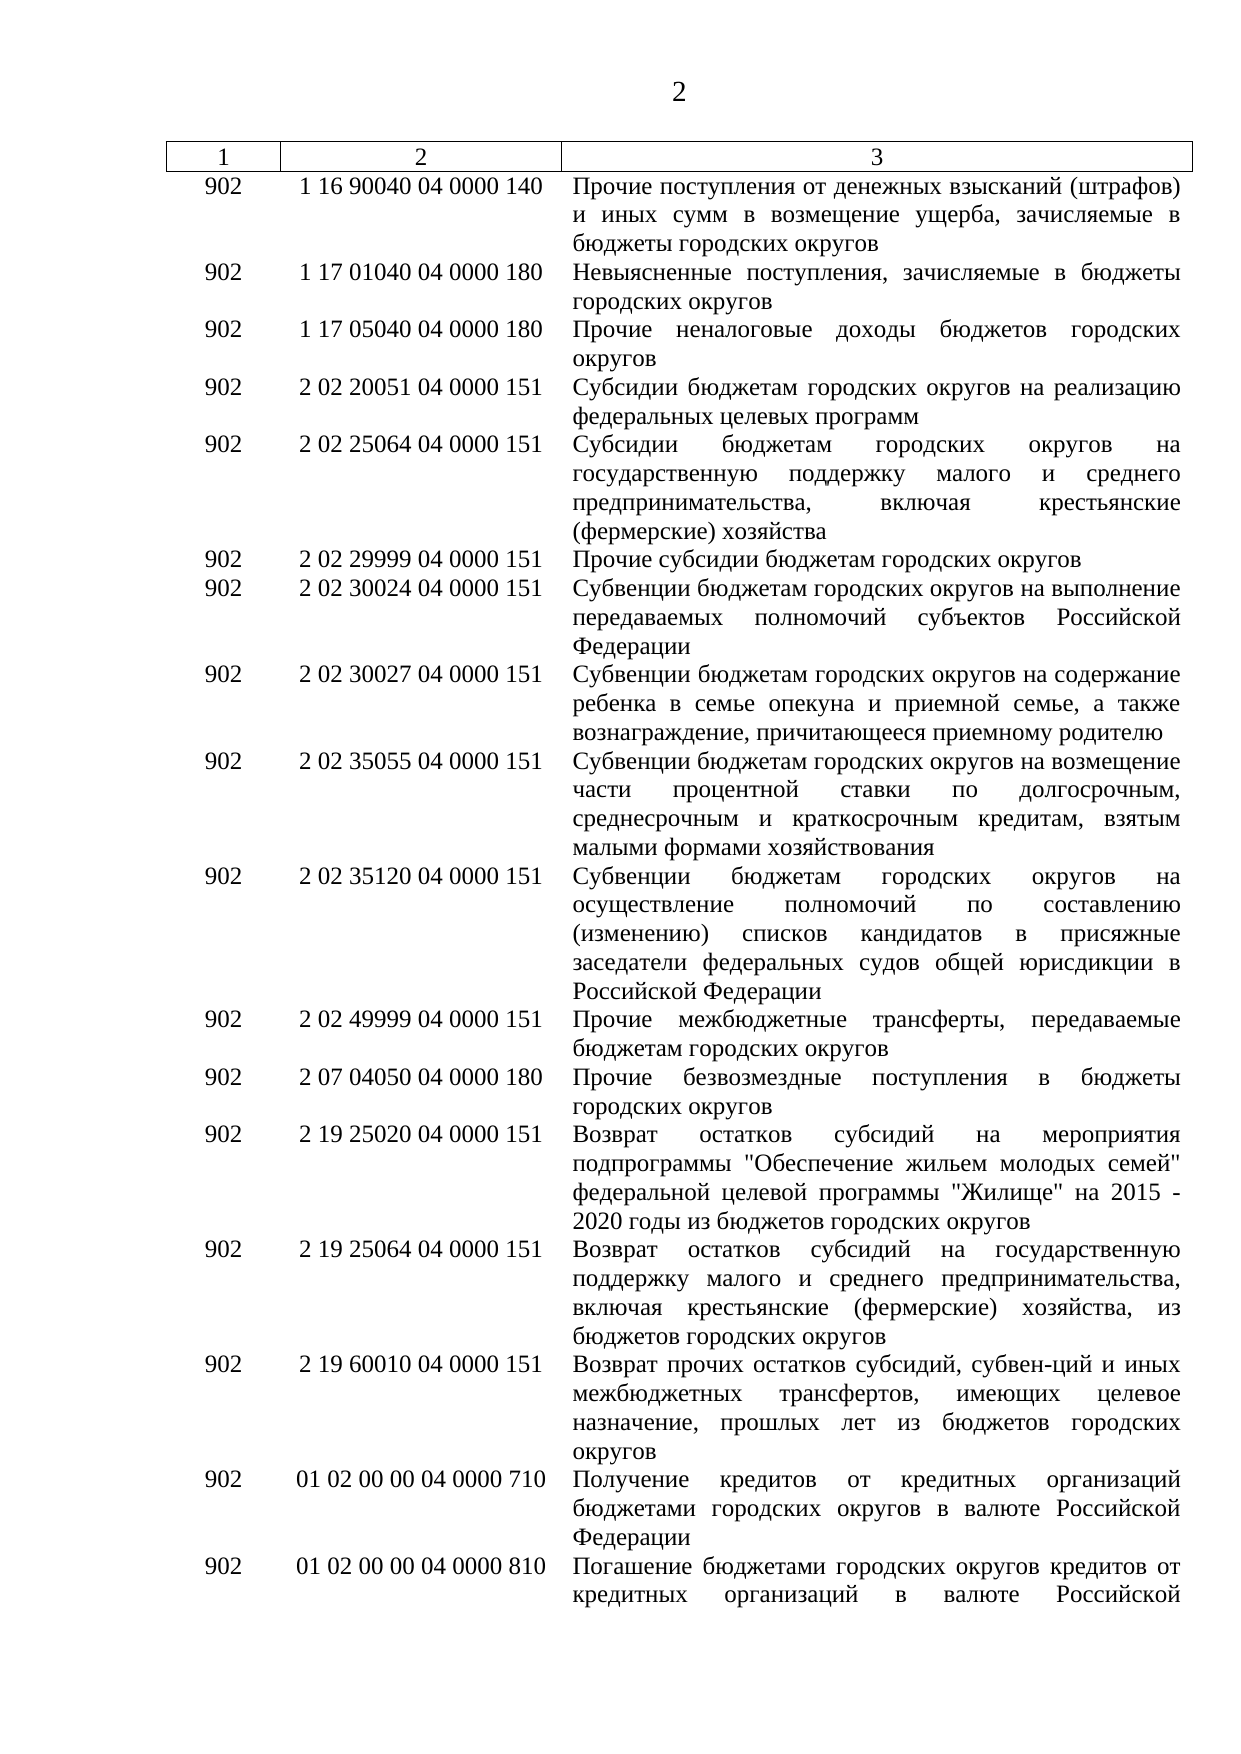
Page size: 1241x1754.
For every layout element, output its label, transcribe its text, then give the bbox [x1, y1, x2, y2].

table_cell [561, 1551, 1192, 1608]
table_cell Субвенции бюджетам городских округов на возмещение части процентной ставки по долгосрочным, среднесрочным и краткосрочным кредитам, взятым малыми формами хозяйствования [561, 746, 1192, 861]
table_cell 902 [166, 1551, 281, 1608]
table_cell Субвенции бюджетам городских округов на выполнение передаваемых полномочий субъектов Российской Федерации [561, 573, 1192, 659]
table_cell 2 02 29999 04 0000 151 [281, 545, 561, 573]
table_cell 902 [166, 430, 281, 544]
table_cell Возврат прочих остатков субсидий, субвен-ций и иных межбюджетных трансфертов, имеющих целевое назначение, прошлых лет из бюджетов городских округов [561, 1350, 1192, 1464]
table_cell 2 02 20051 04 0000 151 [281, 372, 561, 429]
table_cell 902 [166, 172, 281, 257]
table_header 1 [167, 142, 280, 171]
table_cell Прочие поступления от денежных взысканий (штрафов) и иных сумм в возмещение ущерба, зачисляемые в бюджеты городских округов [561, 172, 1192, 257]
table_cell 1 17 05040 04 0000 180 [281, 315, 561, 372]
table_cell 902 [166, 660, 281, 746]
table_cell 902 [166, 1235, 281, 1349]
table_cell Субсидии бюджетам городских округов на государственную поддержку малого и среднего предпринимательства, включая крестьянские (фермерские) хозяйства [561, 430, 1192, 544]
table_cell 902 [166, 545, 281, 573]
table_header 3 [562, 142, 1192, 171]
table_cell Возврат остатков субсидий на мероприятия подпрограммы "Обеспечение жильем молодых семей" федеральной целевой программы "Жилище" на 2015 - 2020 годы из бюджетов городских округов [561, 1120, 1192, 1234]
table_cell Невыясненные поступления, зачисляемые в бюджеты городских округов [561, 257, 1192, 314]
table_cell 01 02 00 00 04 0000 810 [281, 1551, 561, 1608]
table_cell Прочие неналоговые доходы бюджетов городских округов [561, 315, 1192, 372]
table_cell 902 [166, 1350, 281, 1464]
table_cell 1 16 90040 04 0000 140 [281, 172, 561, 257]
table_header 2 [281, 142, 561, 171]
table_cell 902 [166, 315, 281, 372]
table_cell Субвенции бюджетам городских округов на содержание ребенка в семье опекуна и приемной семье, а также вознаграждение, причитающееся приемному родителю [561, 660, 1192, 746]
table_cell 902 [166, 257, 281, 314]
table_cell 2 19 25064 04 0000 151 [281, 1235, 561, 1349]
table_cell 2 19 25020 04 0000 151 [281, 1120, 561, 1234]
table_cell 2 19 60010 04 0000 151 [281, 1350, 561, 1464]
table_cell Субвенции бюджетам городских округов на осуществление полномочий по составлению (изменению) списков кандидатов в присяжные заседатели федеральных судов общей юрисдикции в Российской Федерации [561, 861, 1192, 1004]
table_cell 902 [166, 372, 281, 429]
table_cell Субсидии бюджетам городских округов на реализацию федеральных целевых программ [561, 372, 1192, 429]
table_cell Прочие безвозмездные поступления в бюджеты городских округов [561, 1062, 1192, 1119]
table_cell 902 [166, 1062, 281, 1119]
table_cell 902 [166, 1465, 281, 1551]
table_cell 902 [166, 746, 281, 861]
table_cell Прочие межбюджетные трансферты, передаваемые бюджетам городских округов [561, 1005, 1192, 1062]
table_cell 2 02 25064 04 0000 151 [281, 430, 561, 544]
table_cell 2 07 04050 04 0000 180 [281, 1062, 561, 1119]
table_cell 2 02 30024 04 0000 151 [281, 573, 561, 659]
table_cell 2 02 35055 04 0000 151 [281, 746, 561, 861]
table_cell Возврат остатков субсидий на государственную поддержку малого и среднего предпринимательства, включая крестьянские (фермерские) хозяйства, из бюджетов городских округов [561, 1235, 1192, 1349]
table_cell 902 [166, 1120, 281, 1234]
table_cell Получение кредитов от кредитных организаций бюджетами городских округов в валюте Российской Федерации [561, 1465, 1192, 1551]
table_cell 2 02 35120 04 0000 151 [281, 861, 561, 1004]
table_cell 902 [166, 861, 281, 1004]
table_cell 2 02 30027 04 0000 151 [281, 660, 561, 746]
table_cell 902 [166, 573, 281, 659]
table_cell 2 02 49999 04 0000 151 [281, 1005, 561, 1062]
table_cell 1 17 01040 04 0000 180 [281, 257, 561, 314]
table_cell 902 [166, 1005, 281, 1062]
table_cell 01 02 00 00 04 0000 710 [281, 1465, 561, 1551]
table_cell Прочие субсидии бюджетам городских округов [561, 545, 1192, 573]
